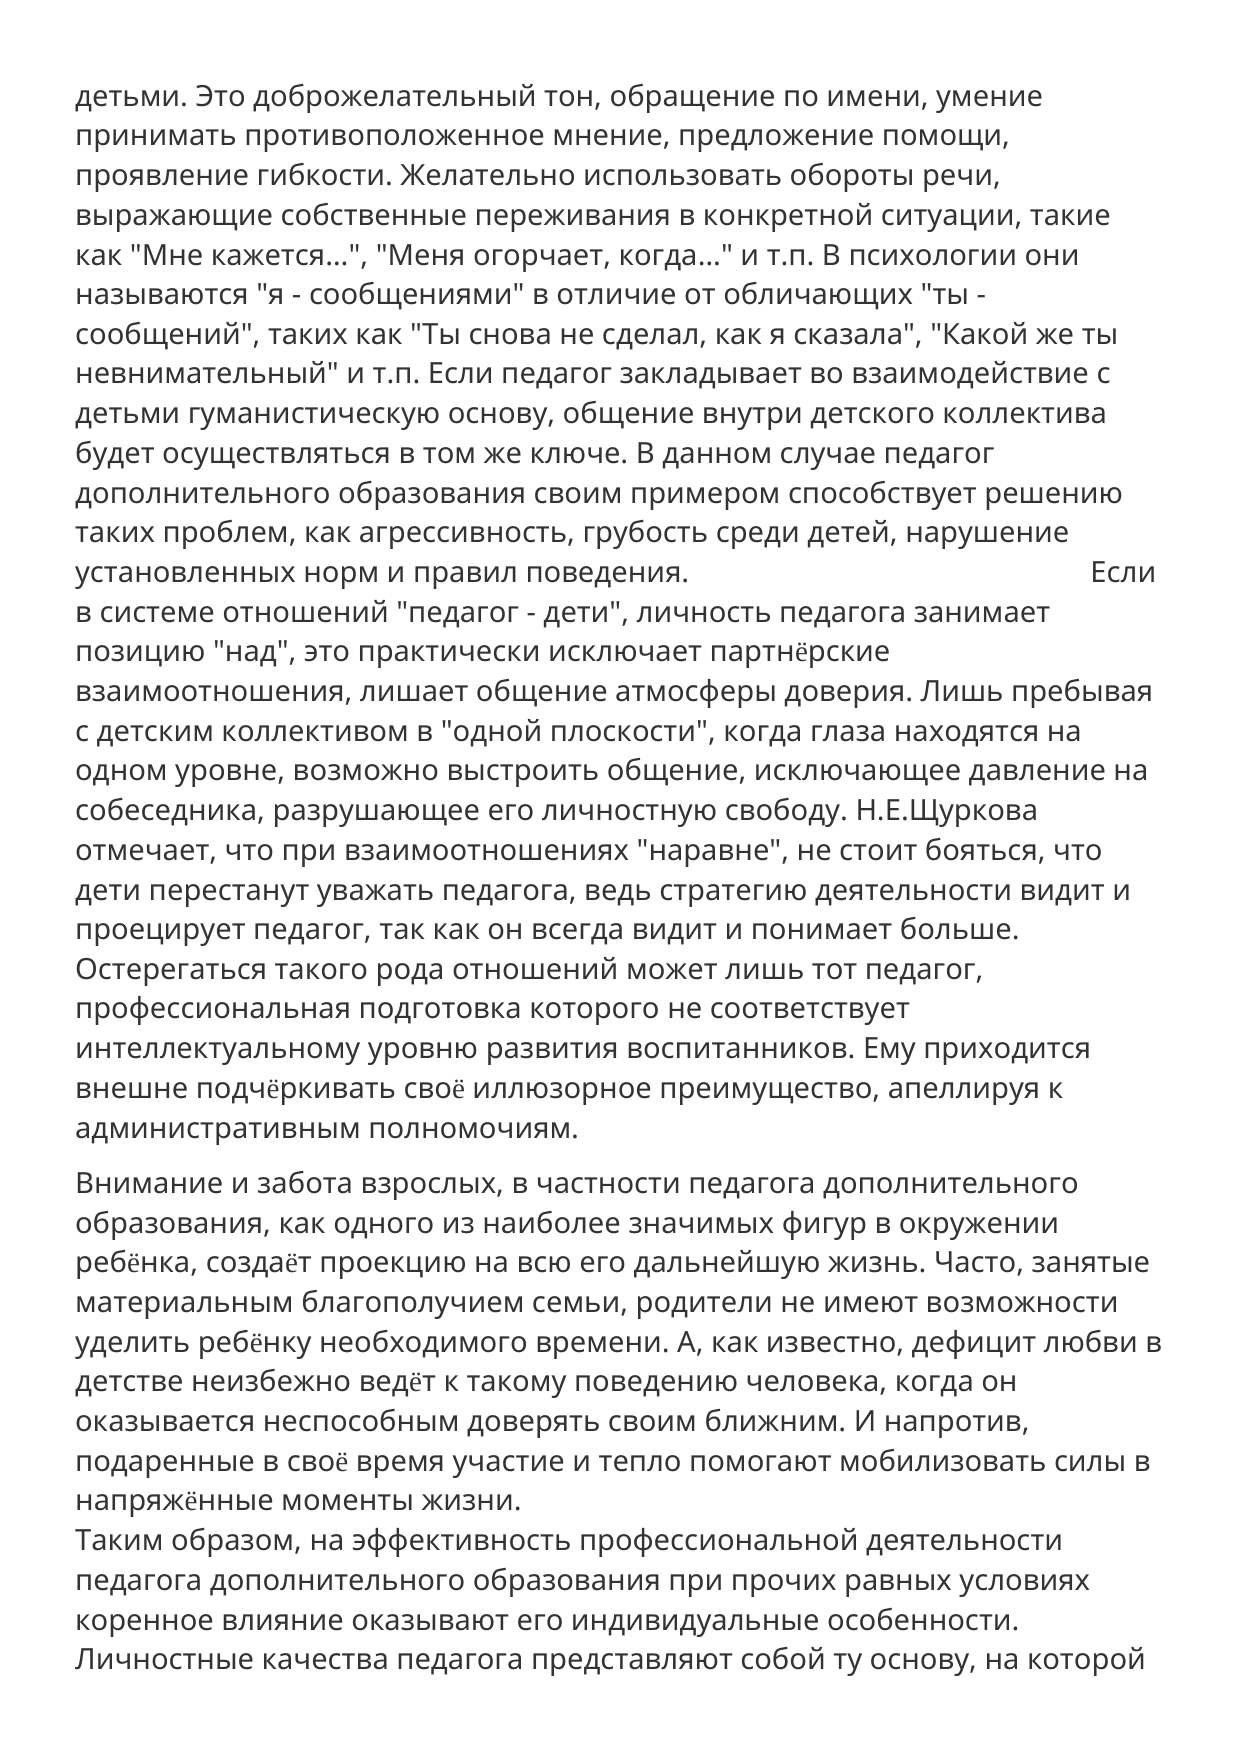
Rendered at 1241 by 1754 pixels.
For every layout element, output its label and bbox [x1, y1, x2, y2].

text [75, 75, 1165, 1147]
text [75, 1162, 1165, 1678]
